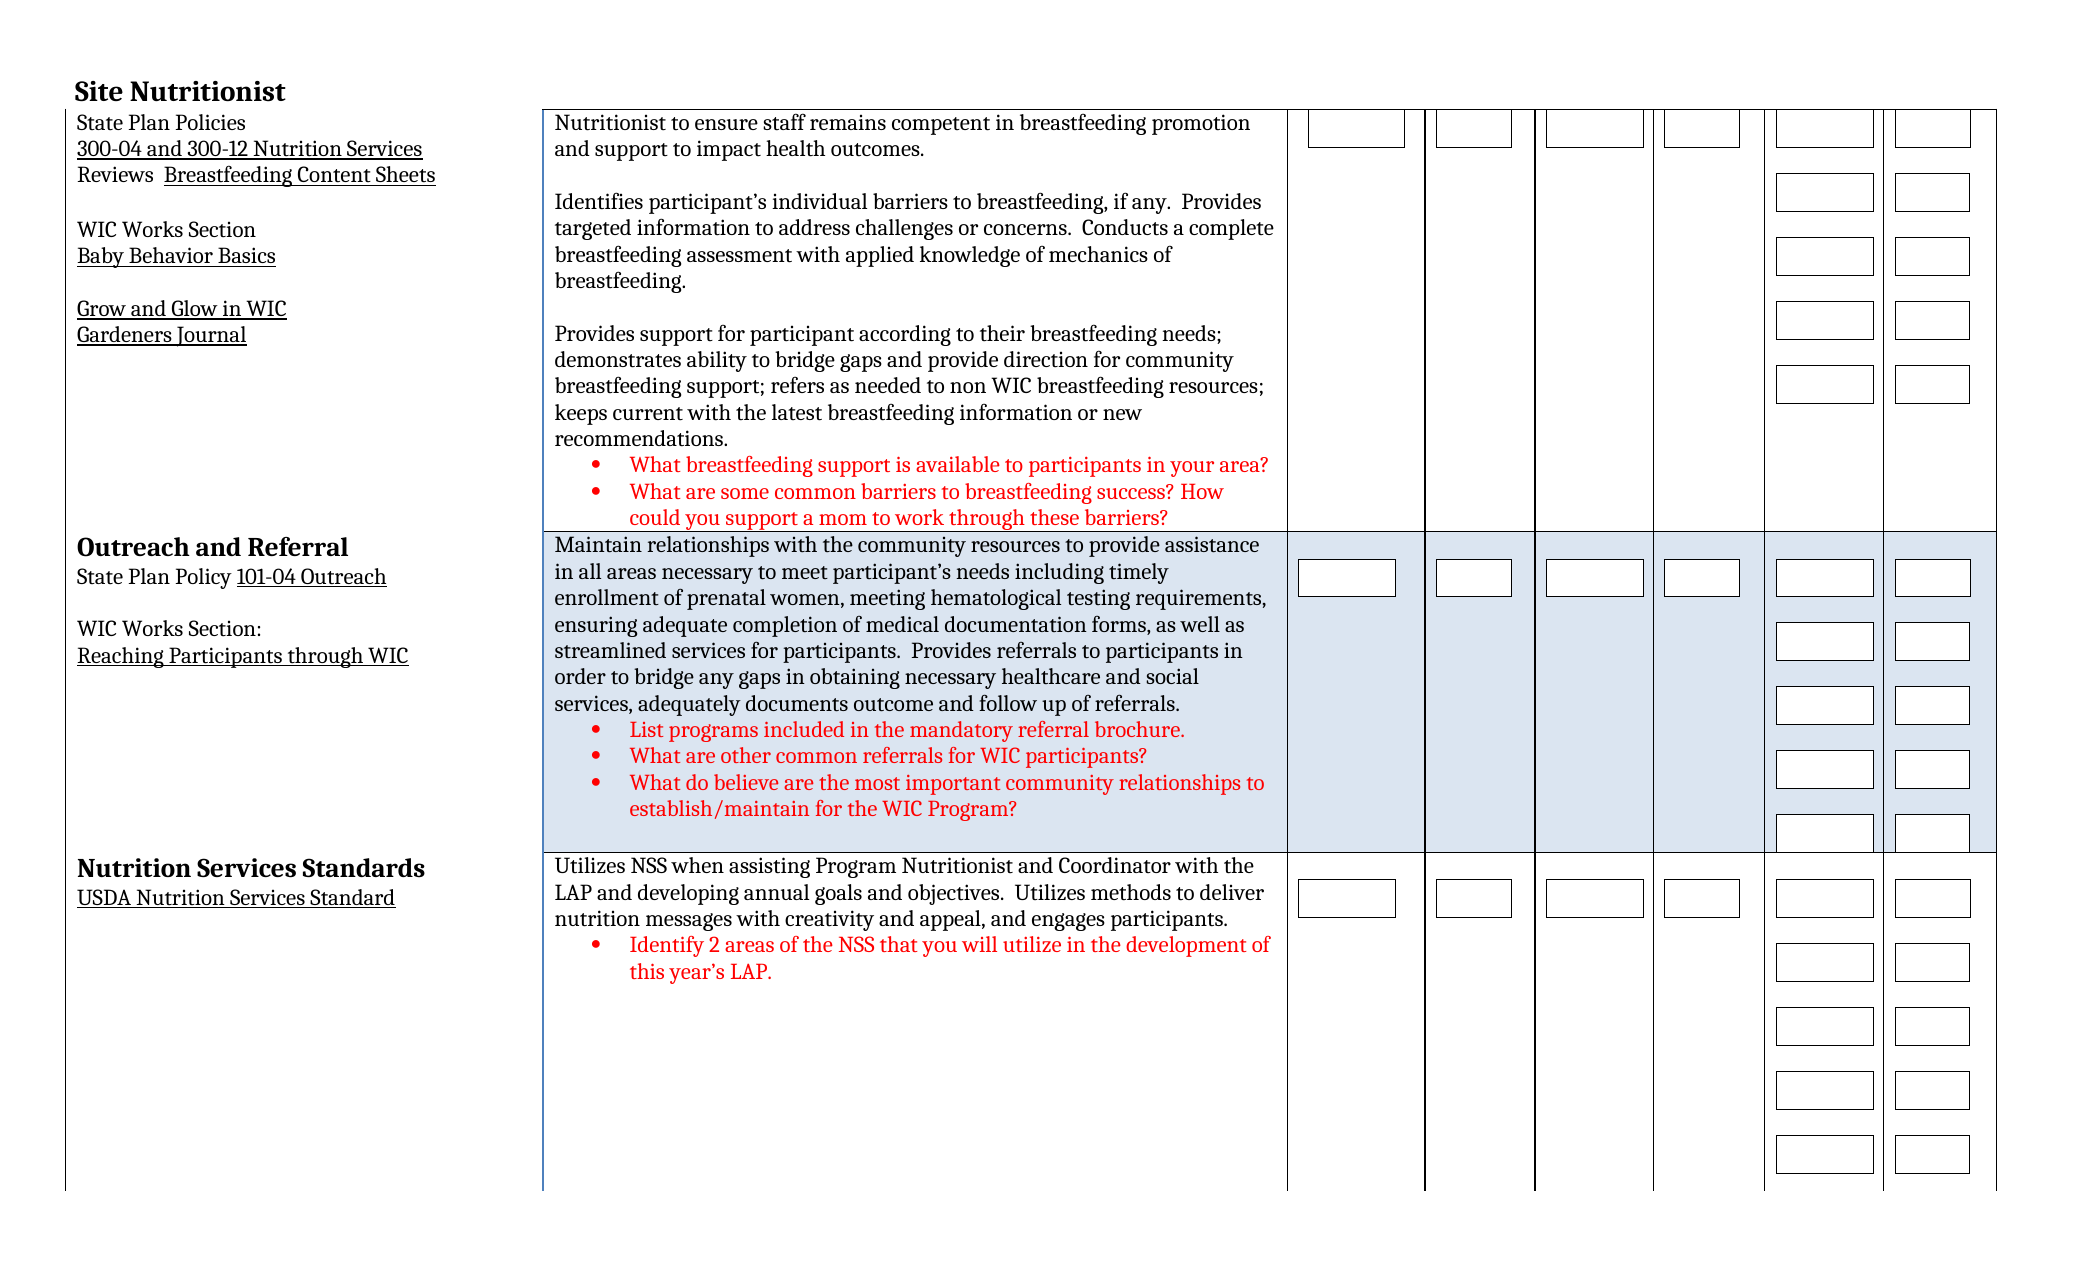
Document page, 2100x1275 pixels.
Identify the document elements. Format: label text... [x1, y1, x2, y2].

table_cell [1288, 532, 1424, 852]
table_cell [1654, 853, 1764, 1191]
table_cell [1288, 853, 1424, 1191]
table_cell [1536, 110, 1653, 531]
table_cell [1884, 110, 1996, 531]
table_cell [1765, 532, 1883, 852]
table_cell [1426, 532, 1534, 852]
table_cell [1654, 110, 1764, 531]
table_cell Outreach and Referral State Plan Policy 101-04 Outreach WIC Works Section: Reaching Participants through WIC [66, 531, 542, 852]
table_cell [1536, 853, 1653, 1191]
table_cell Maintain relationships with the community resources to provide assistance in all areas necessary to meet participant’s needs including timely enrollment of prenatal women, meeting hematological testing requirements, ensuring adequate completion of medical documentation forms, as well as streamlined services for participants. Provides referrals to participants in order to bridge any gaps in obtaining necessary healthcare and social services, adequately documents outcome and follow up of referrals. List programs included in the mandatory referral brochure. What are other common referrals for WIC participants? What do believe are the most important community relationships to establish/maintain for the WIC Program? [544, 532, 1287, 852]
table_cell [1426, 853, 1534, 1191]
table_cell [1426, 110, 1534, 531]
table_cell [544, 853, 1287, 1191]
table_cell [1765, 110, 1883, 531]
table_cell [1884, 853, 1996, 1191]
table_cell [1654, 532, 1764, 852]
table_cell [1884, 532, 1996, 852]
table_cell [544, 110, 1287, 531]
table_cell [1288, 110, 1424, 531]
table_cell [1536, 532, 1653, 852]
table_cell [66, 852, 542, 1191]
table_cell [1765, 853, 1883, 1191]
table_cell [66, 109, 542, 531]
